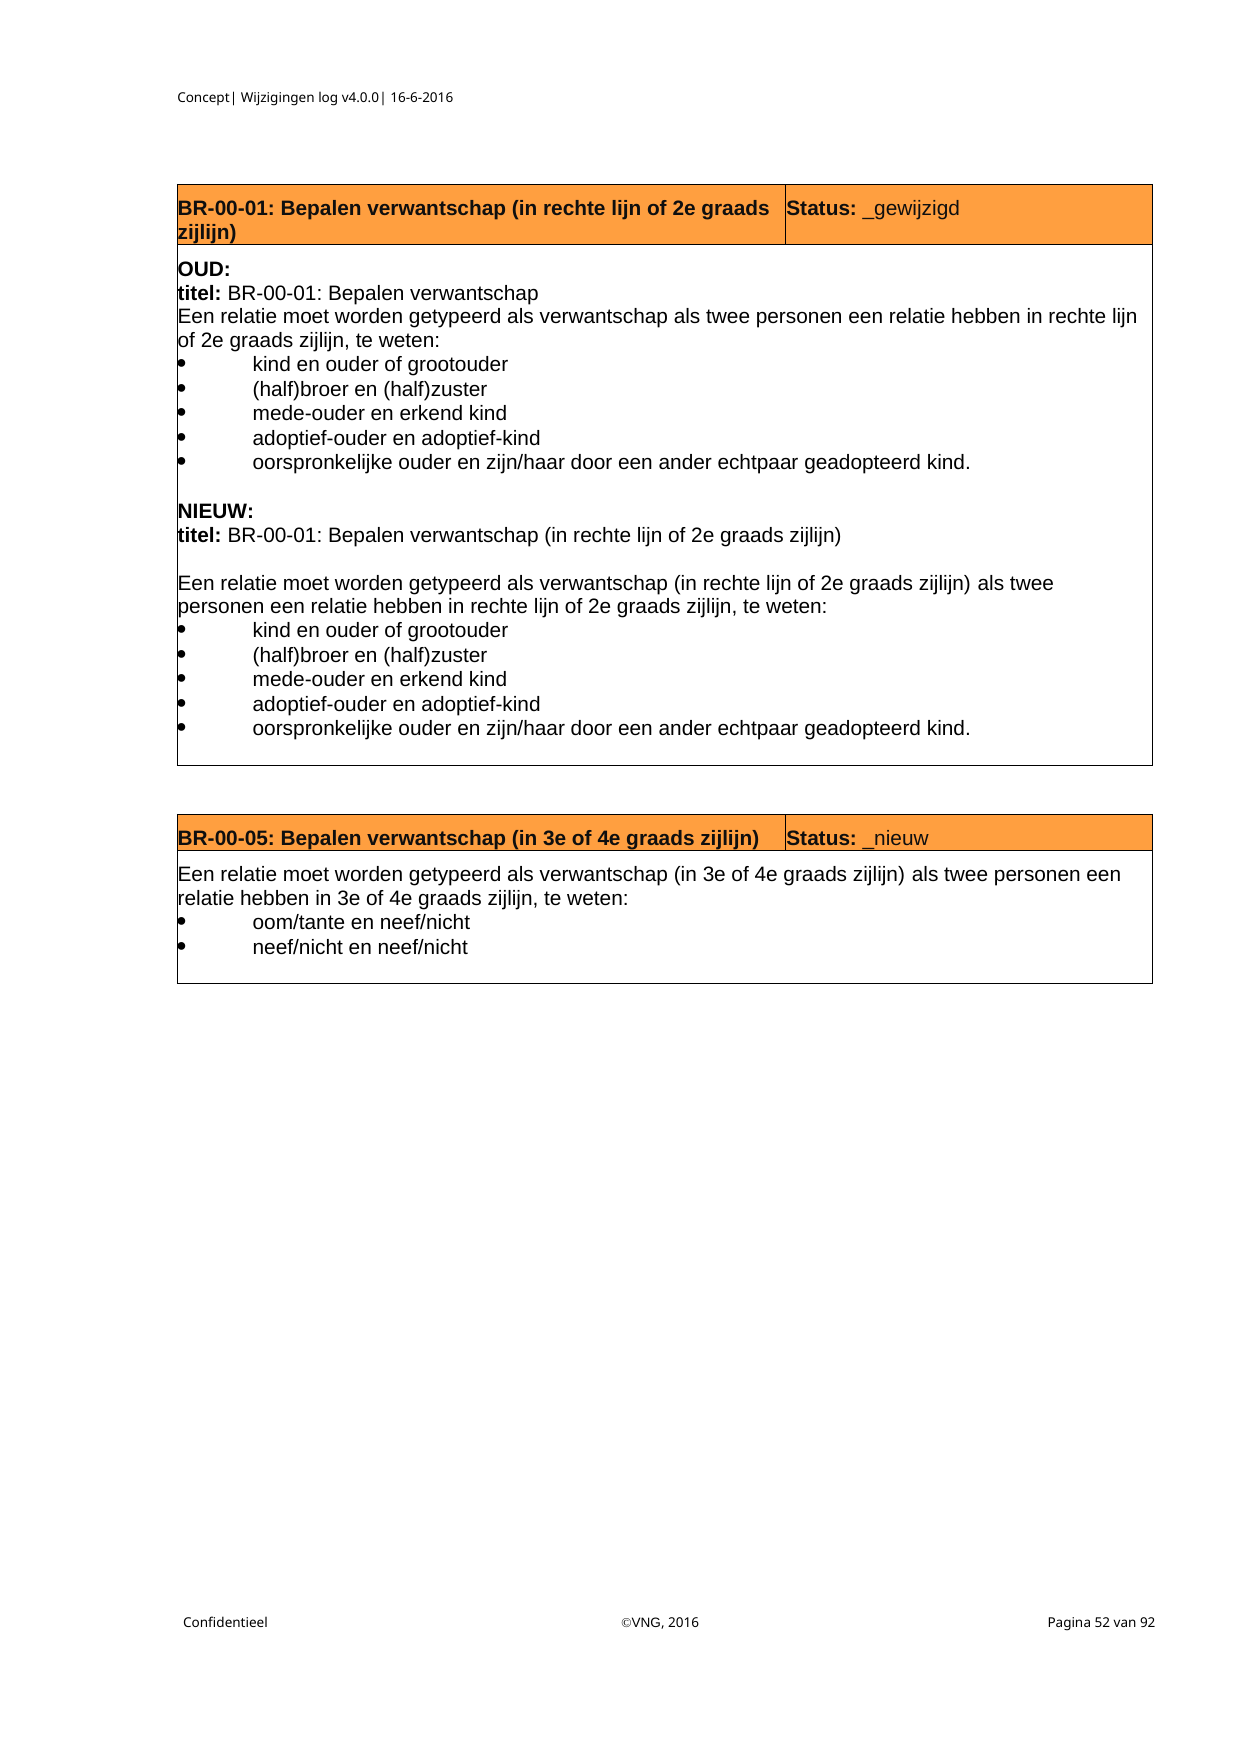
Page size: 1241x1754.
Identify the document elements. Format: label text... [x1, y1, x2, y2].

table_header BR-00-01: Bepalen verwantschap (in rechte lijn of 2e graads zijlijn) [178, 185, 785, 244]
table_cell OUD: titel: BR-00-01: Bepalen verwantschap Een relatie moet worden getypeerd als verwantschap als twee personen een relatie hebben in rechte lijn of 2e graads zijlijn, te weten: kind en ouder of grootouder (half)broer en (half)zuster mede-ouder en erkend kind adoptief-ouder en adoptief-kind oorspronkelijke ouder en zijn/haar door een ander echtpaar geadopteerd kind. NIEUW: titel: BR-00-01: Bepalen verwantschap (in rechte lijn of 2e graads zijlijn) Een relatie moet worden getypeerd als verwantschap (in rechte lijn of 2e graads zijlijn) als twee personen een relatie hebben in rechte lijn of 2e graads zijlijn, te weten: kind en ouder of grootouder (half)broer en (half)zuster mede-ouder en erkend kind adoptief-ouder en adoptief-kind oorspronkelijke ouder en zijn/haar door een ander echtpaar geadopteerd kind. [178, 245, 1152, 765]
table_header Status: _gewijzigd [786, 185, 1152, 244]
table_header BR-00-05: Bepalen verwantschap (in 3e of 4e graads zijlijn) [178, 815, 785, 850]
table_cell Een relatie moet worden getypeerd als verwantschap (in 3e of 4e graads zijlijn) als twee personen een relatie hebben in 3e of 4e graads zijlijn, te weten: oom/tante en neef/nicht neef/nicht en neef/nicht [178, 851, 1152, 983]
table_header Status: _nieuw [786, 815, 1152, 850]
